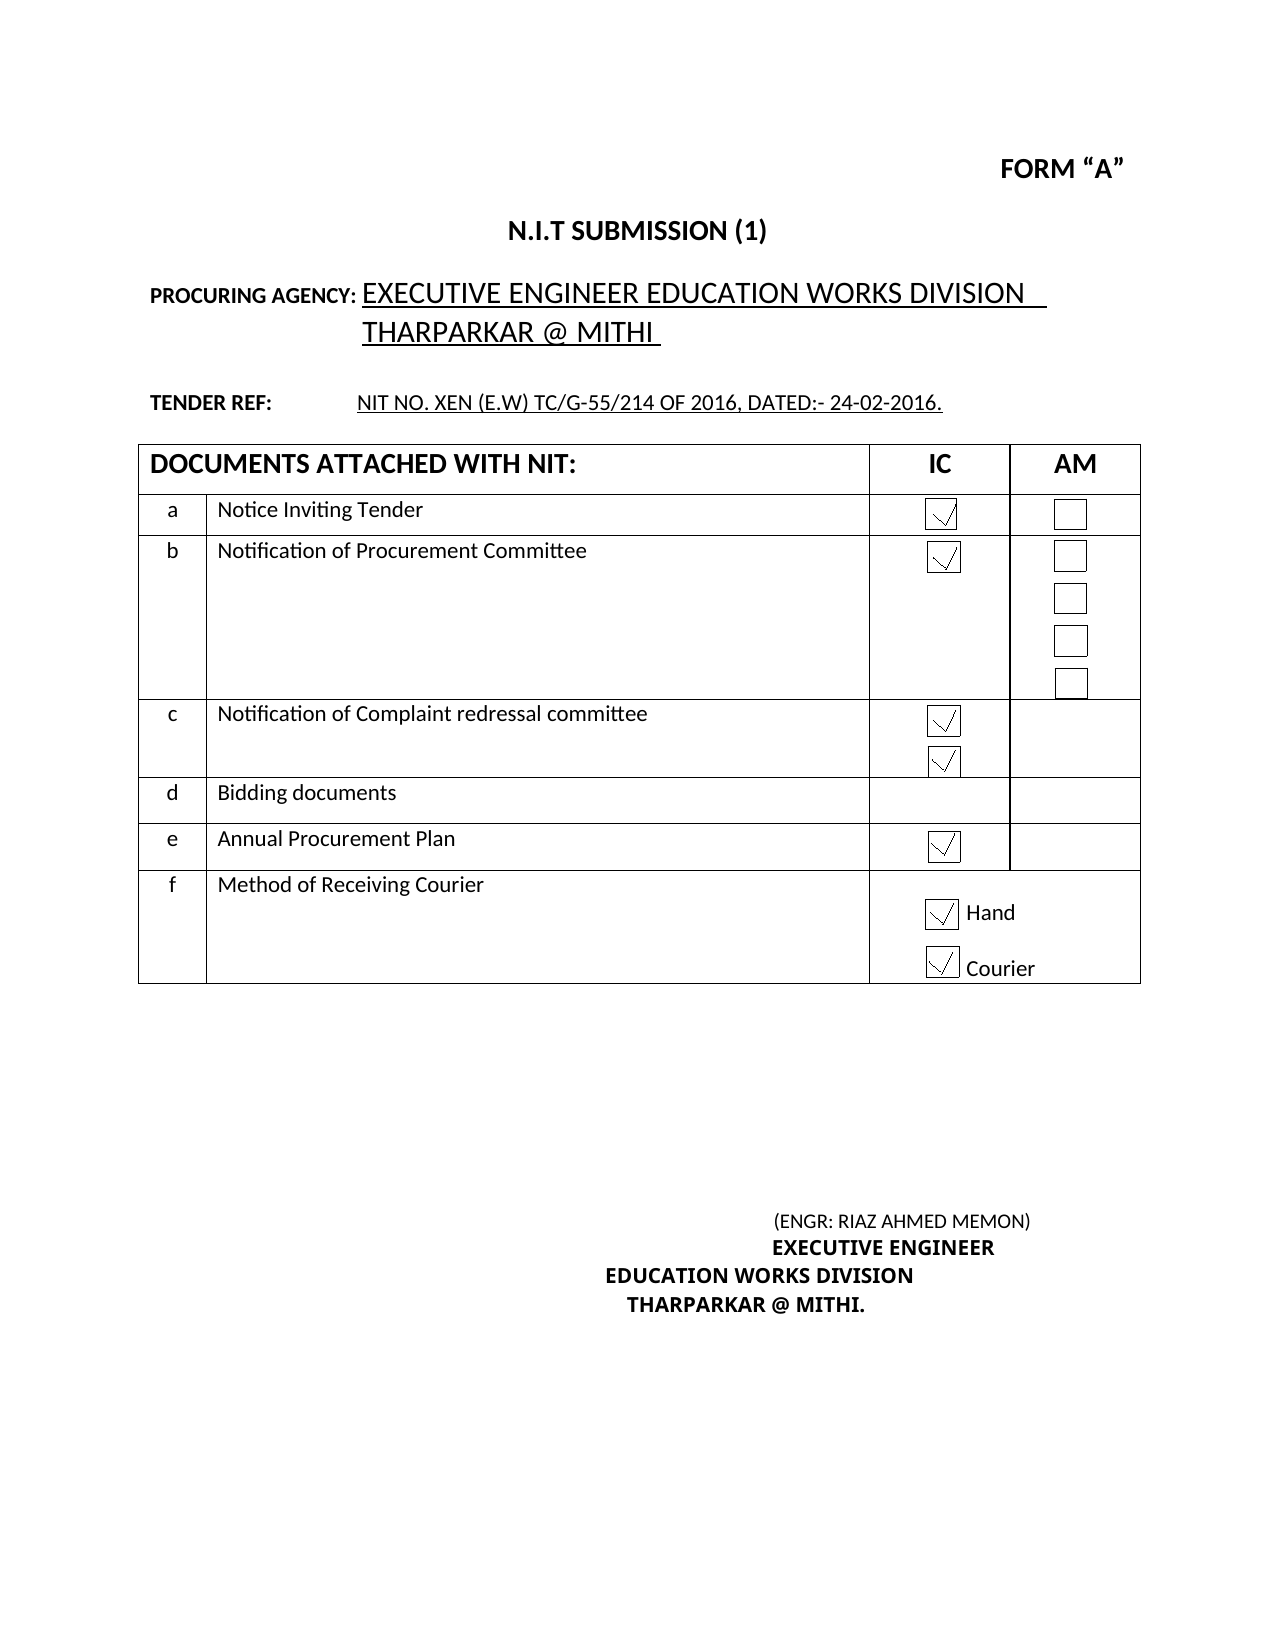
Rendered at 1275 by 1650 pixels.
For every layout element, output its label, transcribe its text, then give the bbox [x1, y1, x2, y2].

table_cell [870, 824, 1009, 869]
table_cell Method of Receiving Courier [207, 871, 869, 983]
text THARPARKAR @ MITHI [150, 312, 1125, 350]
table_header IC [870, 445, 1009, 494]
table_cell [870, 778, 1009, 823]
table_cell Notification of Procurement Committee [207, 536, 869, 698]
table_cell [870, 700, 1009, 777]
table_header DOCUMENTS ATTACHED WITH NIT: [139, 445, 869, 494]
text TENDER REF: NIT NO. XEN (E.W) TC/G-55/214 OF 2016, DATED:- 24-02-2016. [150, 388, 1125, 416]
table_cell b [139, 536, 206, 698]
table_cell [1011, 824, 1140, 869]
table_cell c [139, 700, 206, 777]
text PROCURING AGENCY: EXECUTIVE ENGINEER EDUCATION WORKS DIVISION [150, 273, 1125, 312]
table_cell [1011, 536, 1140, 698]
table_cell a [139, 495, 206, 535]
table_cell [1011, 700, 1140, 777]
text (ENGR: RIAZ AHMED MEMON) [150, 1208, 1125, 1233]
text FORM “A” [150, 150, 1125, 186]
table_cell Bidding documents [207, 778, 869, 823]
table_cell [1011, 495, 1140, 535]
text EXECUTIVE ENGINEER [750, 1233, 1125, 1262]
text THARPARKAR @ MITHI. [150, 1290, 1125, 1318]
table_header AM [1011, 445, 1140, 494]
table_cell d [139, 778, 206, 823]
table_cell Notice Inviting Tender [207, 495, 869, 535]
table_cell e [139, 824, 206, 869]
table_cell Notification of Complaint redressal committee [207, 700, 869, 777]
table_cell Hand Courier [870, 871, 1140, 983]
text EDUCATION WORKS DIVISION [150, 1262, 1125, 1290]
table_cell f [139, 871, 206, 983]
table_cell Annual Procurement Plan [207, 824, 869, 869]
table_cell [870, 536, 1009, 698]
table_cell [870, 495, 1009, 535]
table_cell [1011, 778, 1140, 823]
text N.I.T SUBMISSION (1) [150, 212, 1125, 247]
